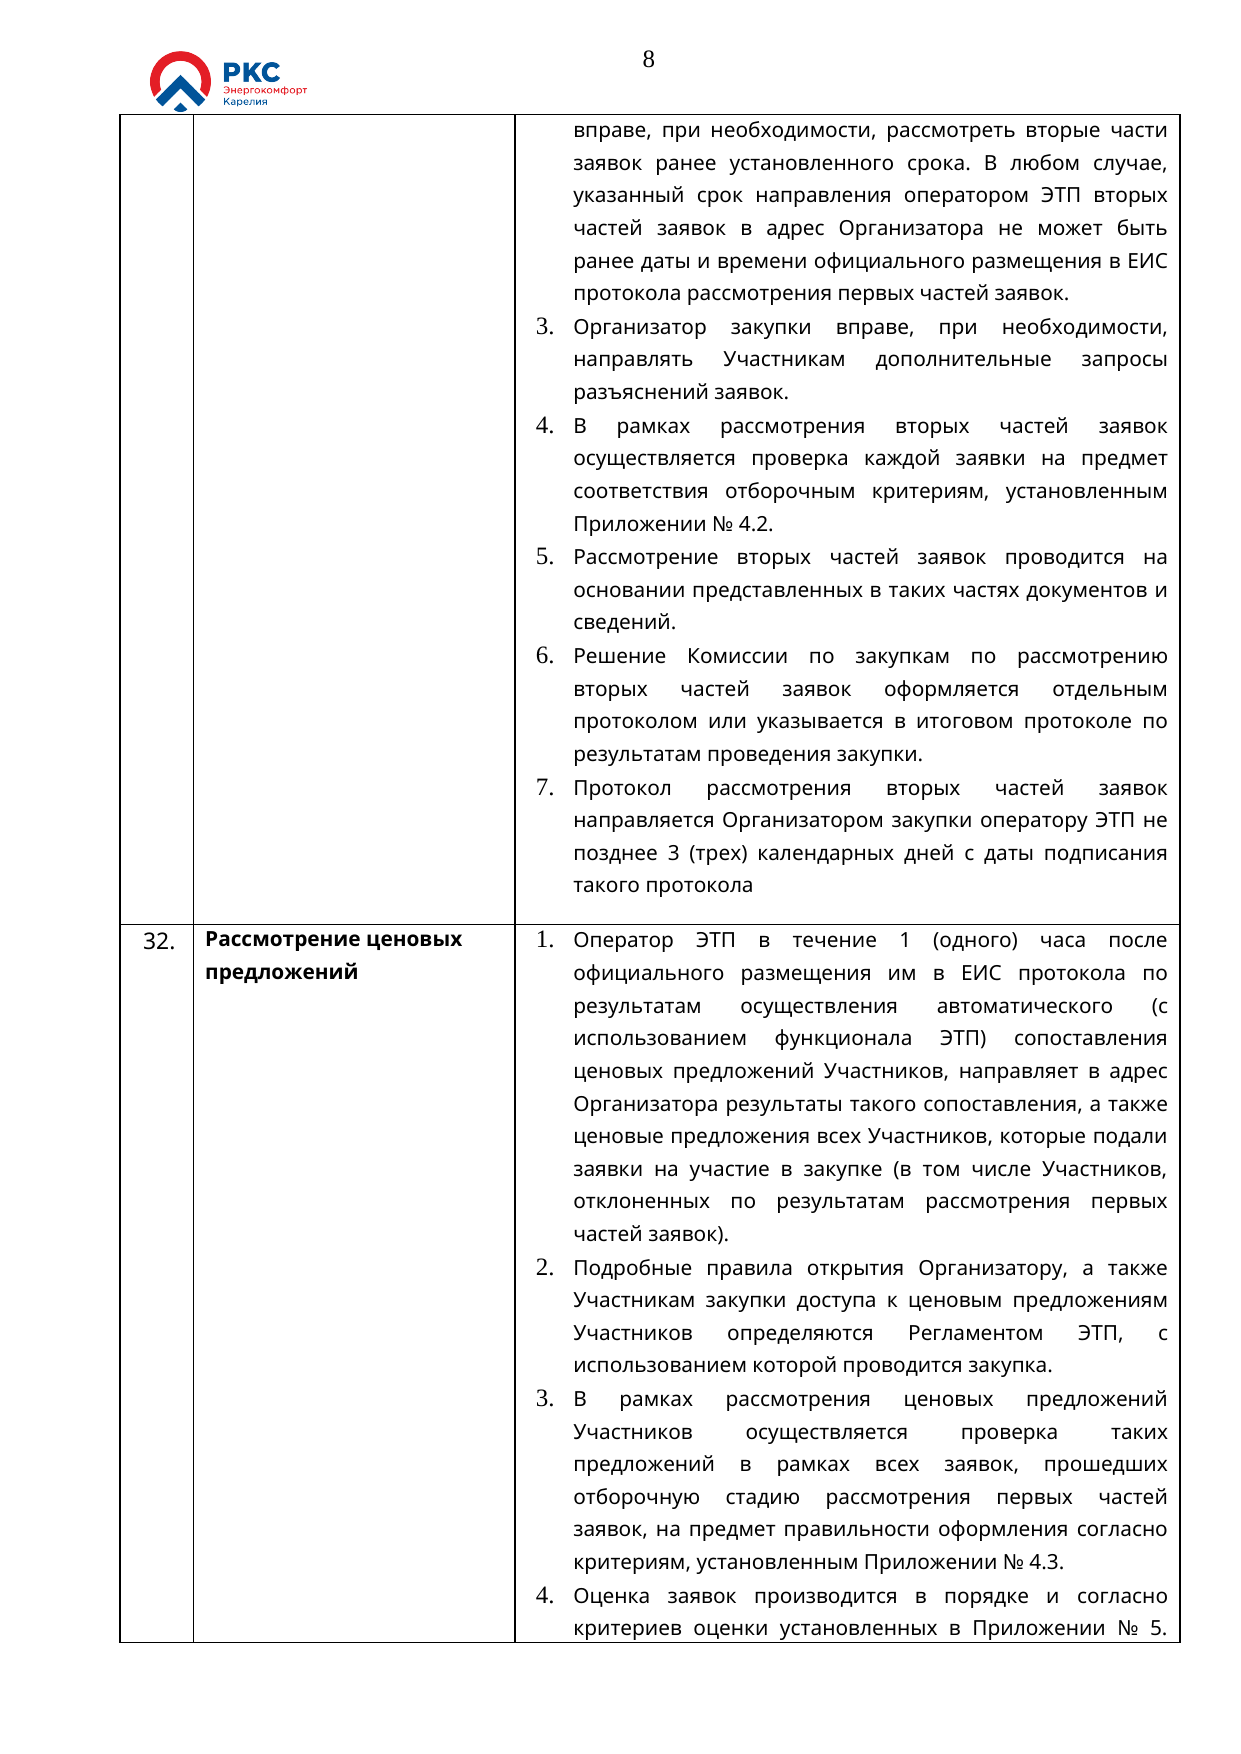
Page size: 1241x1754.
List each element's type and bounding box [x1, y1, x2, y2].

table_cell [194, 925, 514, 1642]
picture [134, 35, 317, 114]
table_cell [516, 925, 1179, 1642]
table_cell [121, 115, 193, 923]
table_cell [121, 925, 193, 1642]
table_cell [516, 115, 1179, 923]
table_cell [194, 115, 514, 923]
